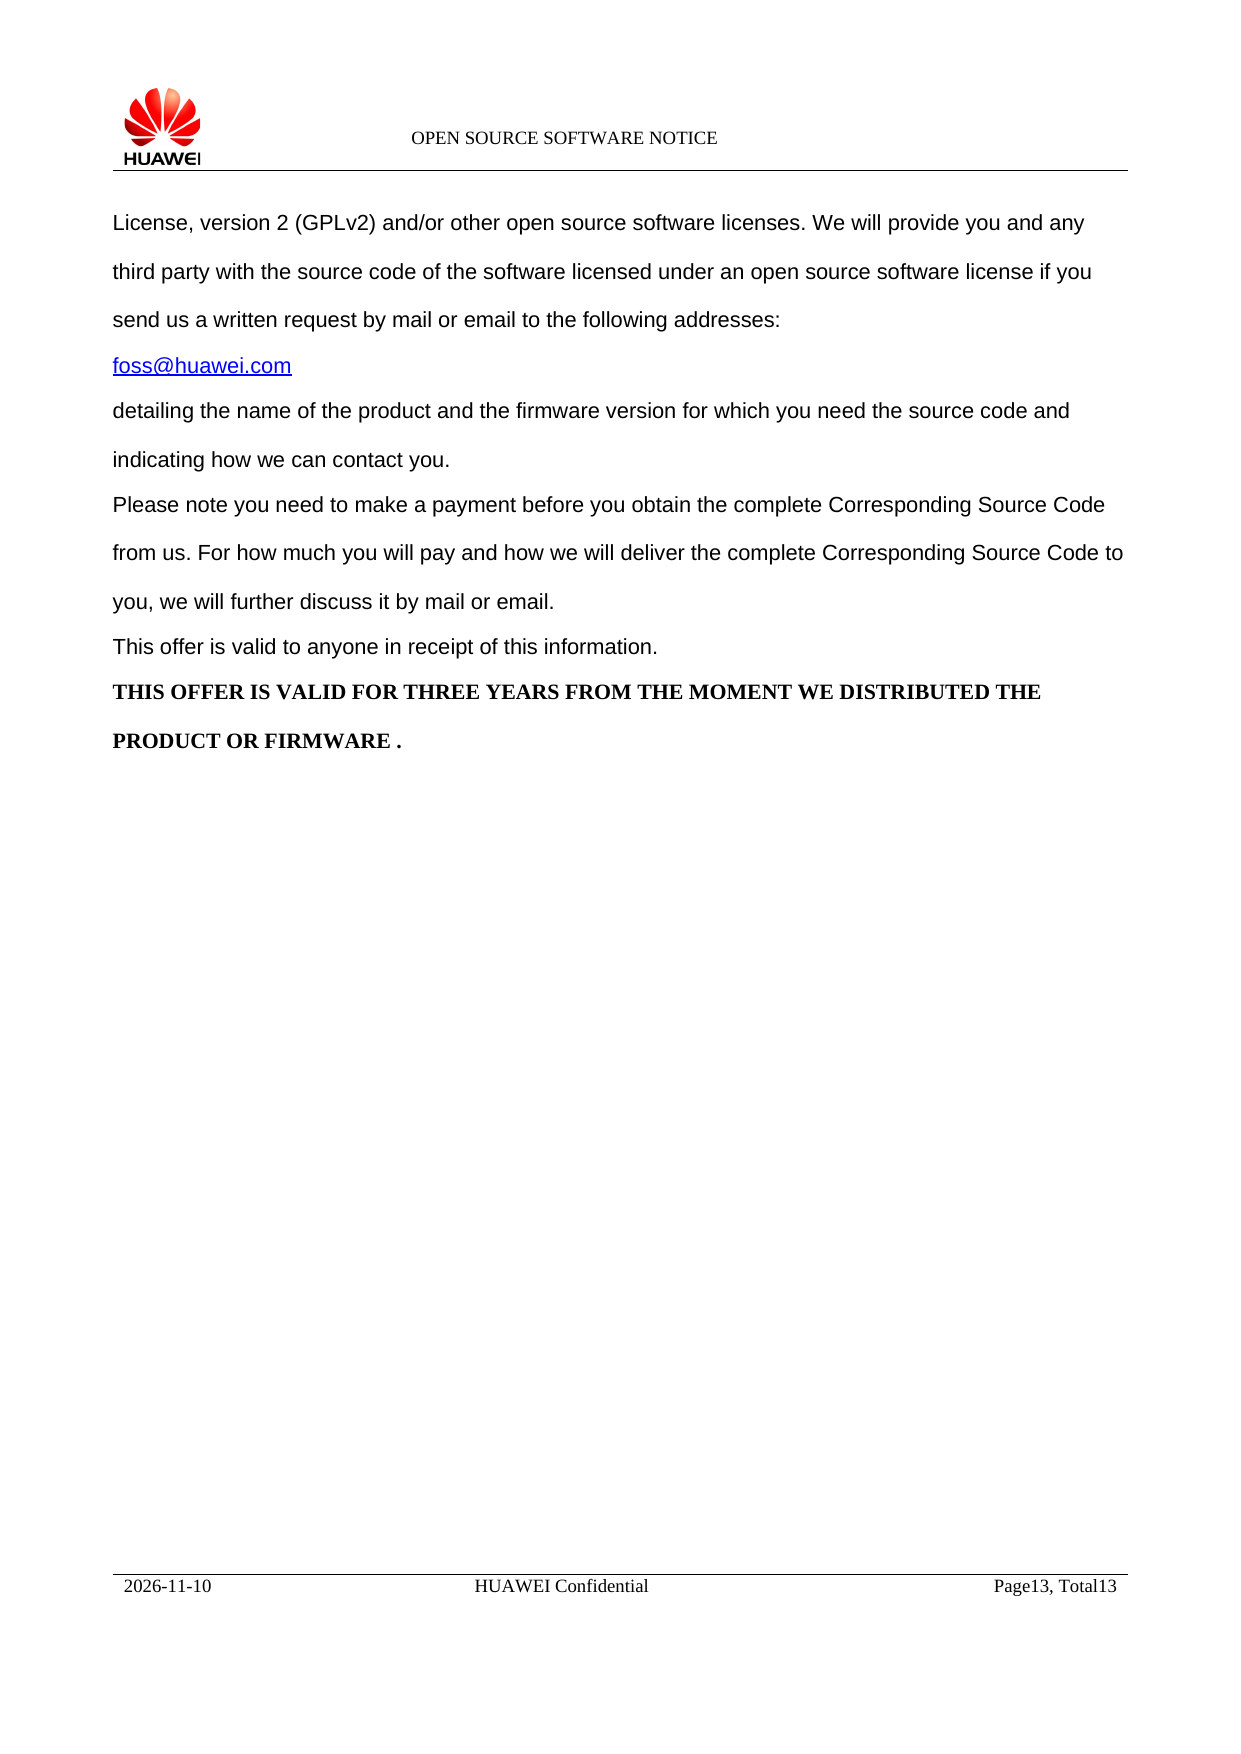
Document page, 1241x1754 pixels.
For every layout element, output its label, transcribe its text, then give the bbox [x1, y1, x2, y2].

text detailing the name of the product and the firmware version for which you need the source code and indicating how we can contact you. [112, 394, 1128, 475]
text Please note you need to make a payment before you obtain the complete Corresponding Source Code from us. For how much you will pay and how we will deliver the complete Corresponding Source Code to you, we will further discuss it by mail or email. [112, 488, 1128, 618]
text foss@huawei.com [112, 349, 1128, 381]
text This offer is valid to anyone in receipt of this information. [112, 631, 1128, 663]
text This offer is valid for three years from the moment we distributed the product or firmware . [112, 676, 1128, 757]
picture [124, 88, 201, 165]
